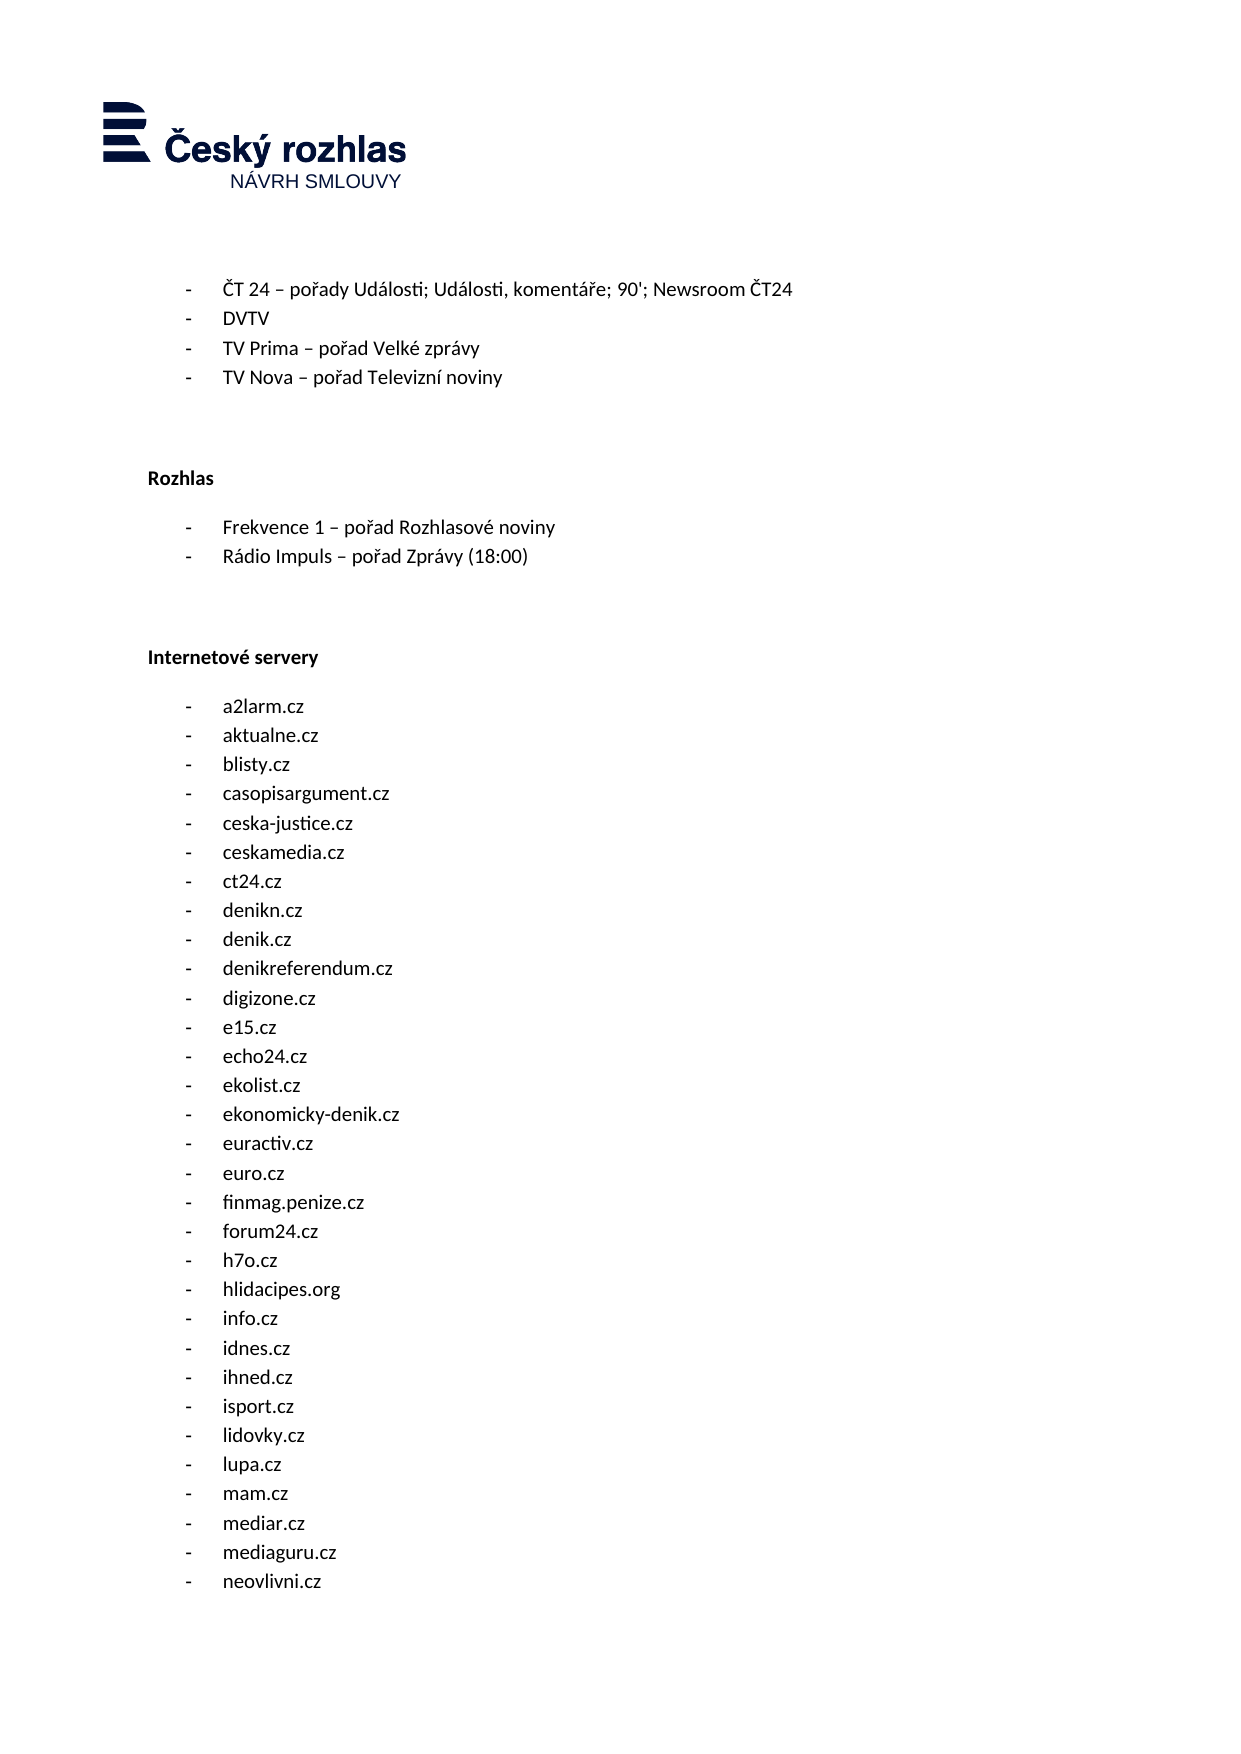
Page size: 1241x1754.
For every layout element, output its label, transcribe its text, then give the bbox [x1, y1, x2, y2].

list aktualne.cz [185, 719, 1093, 748]
list info.cz [185, 1303, 1093, 1332]
list Frekvence 1 – pořad Rozhlasové noviny [185, 511, 1093, 540]
list h7o.cz [185, 1244, 1093, 1273]
list e15.cz [185, 1011, 1093, 1040]
list casopisargument.cz [185, 778, 1093, 807]
list ceskamedia.cz [185, 836, 1093, 865]
list digizone.cz [185, 982, 1093, 1011]
list mediaguru.cz [185, 1536, 1093, 1565]
list euro.cz [185, 1157, 1093, 1186]
list Rádio Impuls – pořad Zprávy (18:00) [185, 540, 1093, 569]
text Internetové servery [148, 640, 1093, 669]
list denik.cz [185, 923, 1093, 953]
list finmag.penize.cz [185, 1186, 1093, 1215]
list hlidacipes.org [185, 1273, 1093, 1303]
list lidovky.cz [185, 1419, 1093, 1448]
list ekolist.cz [185, 1069, 1093, 1098]
list ceska-justice.cz [185, 807, 1093, 836]
list isport.cz [185, 1390, 1093, 1419]
list idnes.cz [185, 1332, 1093, 1361]
list ihned.cz [185, 1361, 1093, 1390]
list denikn.cz [185, 894, 1093, 923]
list denikreferendum.cz [185, 953, 1093, 982]
list a2larm.cz [185, 690, 1093, 719]
text Rozhlas [148, 461, 1093, 490]
list neovlivni.cz [185, 1565, 1093, 1594]
list forum24.cz [185, 1215, 1093, 1244]
list lupa.cz [185, 1448, 1093, 1478]
list euractiv.cz [185, 1128, 1093, 1157]
list TV Nova – pořad Televizní noviny [185, 361, 1093, 390]
list echo24.cz [185, 1040, 1093, 1069]
list DVTV [185, 303, 1093, 332]
list blisty.cz [185, 748, 1093, 778]
list TV Prima – pořad Velké zprávy [185, 332, 1093, 361]
list ČT 24 – pořady Události; Události, komentáře; 90'; Newsroom ČT24 [185, 273, 1093, 303]
list ct24.cz [185, 865, 1093, 894]
list mediar.cz [185, 1507, 1093, 1536]
list ekonomicky-denik.cz [185, 1098, 1093, 1128]
list mam.cz [185, 1478, 1093, 1507]
picture [103, 102, 406, 168]
